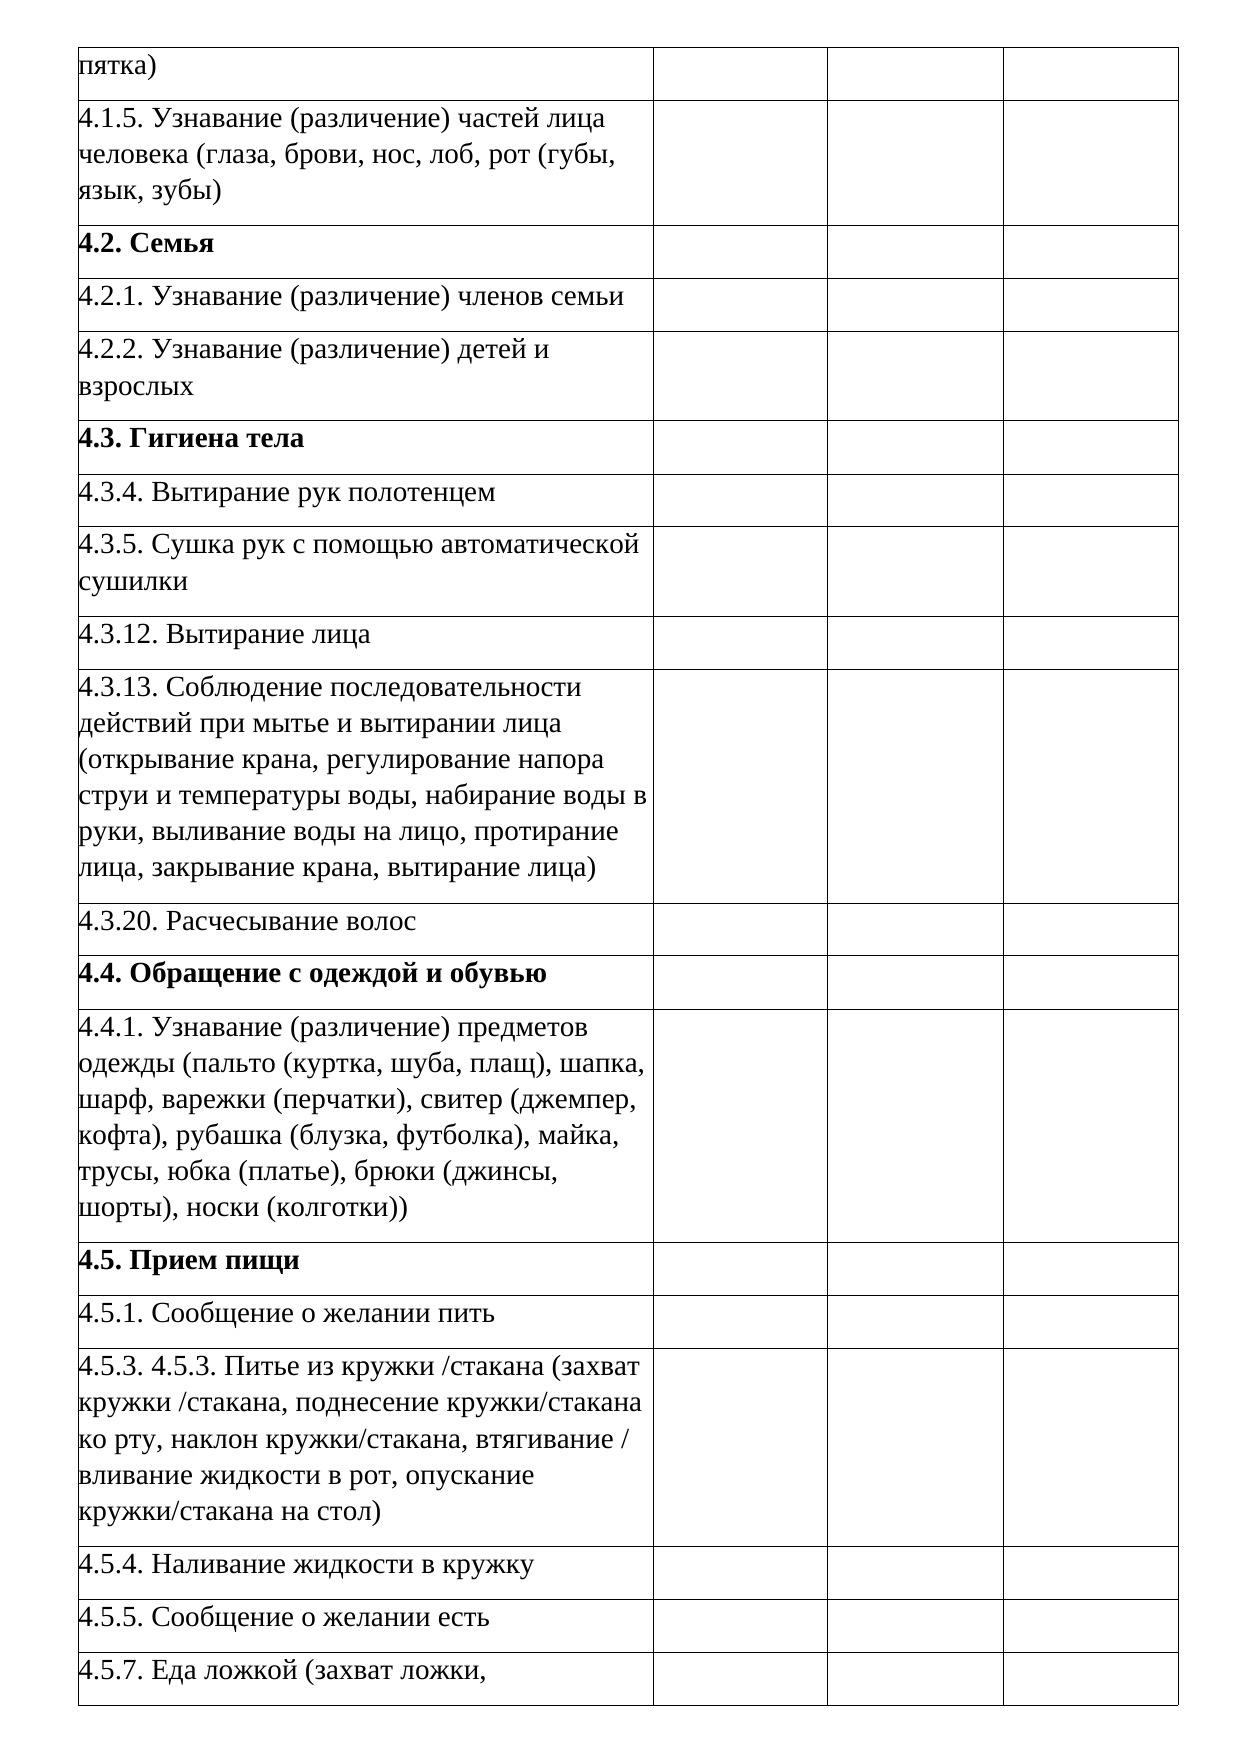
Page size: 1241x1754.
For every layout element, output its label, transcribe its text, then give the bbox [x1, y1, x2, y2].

table_cell [1004, 1547, 1178, 1599]
table_cell [828, 226, 1003, 278]
table_cell [1004, 421, 1178, 473]
table_cell 4.3.13. Соблюдение последовательности действий при мытье и вытирании лица (открывание крана, регулирование напора струи и температуры воды, набирание воды в руки, выливание воды на лицо, протирание лица, закрывание крана, вытирание лица) [79, 670, 653, 902]
table_cell [1004, 1600, 1178, 1652]
table_cell 4.5.4. Наливание жидкости в кружку [79, 1547, 653, 1599]
table_cell 4.2.2. Узнавание (различение) детей и взрослых [79, 332, 653, 420]
table_cell [654, 101, 827, 225]
table_cell [828, 1653, 1003, 1705]
table_cell [1004, 956, 1178, 1008]
table_cell 4.1.5. Узнавание (различение) частей лица человека (глаза, брови, нос, лоб, рот (губы, язык, зубы) [79, 101, 653, 225]
table_cell [654, 1296, 827, 1348]
table_cell 4.3.20. Расчесывание волос [79, 904, 653, 955]
table_cell [654, 226, 827, 278]
table_cell [828, 48, 1003, 100]
table_cell [828, 956, 1003, 1008]
table_cell [654, 475, 827, 526]
table_cell [828, 475, 1003, 526]
table_cell [654, 279, 827, 331]
table_cell [828, 421, 1003, 473]
table_cell [1004, 226, 1178, 278]
table_cell 4.3.12. Вытирание лица [79, 617, 653, 669]
table_cell [654, 1600, 827, 1652]
table_cell [654, 1653, 827, 1705]
table_cell [654, 1010, 827, 1242]
table_cell [1004, 617, 1178, 669]
table_cell [828, 1349, 1003, 1546]
table_cell [828, 670, 1003, 902]
table_cell 4.3.5. Сушка рук с помощью автоматической сушилки [79, 527, 653, 616]
table_cell 4.4.1. Узнавание (различение) предметов одежды (пальто (куртка, шуба, плащ), шапка, шарф, варежки (перчатки), свитер (джемпер, кофта), рубашка (блузка, футболка), майка, трусы, юбка (платье), брюки (джинсы, шорты), носки (колготки)) [79, 1010, 653, 1242]
table_cell [828, 332, 1003, 420]
table_cell [654, 48, 827, 100]
table_cell 4.5. Прием пищи [79, 1243, 653, 1295]
table_cell 4.5.1. Сообщение о желании пить [79, 1296, 653, 1348]
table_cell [79, 1653, 653, 1705]
table_cell [1004, 670, 1178, 902]
table_cell [654, 1547, 827, 1599]
table_cell [654, 956, 827, 1008]
table_cell [654, 332, 827, 420]
table_cell [1004, 332, 1178, 420]
table_cell [1004, 101, 1178, 225]
table_cell [654, 904, 827, 955]
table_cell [79, 48, 653, 100]
table_cell [828, 1600, 1003, 1652]
table_cell [654, 1243, 827, 1295]
table_cell [828, 527, 1003, 616]
table_cell [1004, 1243, 1178, 1295]
table_cell 4.3. Гигиена тела [79, 421, 653, 473]
table_cell [828, 1296, 1003, 1348]
table_cell [1004, 904, 1178, 955]
table_cell 4.3.4. Вытирание рук полотенцем [79, 475, 653, 526]
table_cell [1004, 279, 1178, 331]
table_cell [828, 279, 1003, 331]
table_cell [828, 1010, 1003, 1242]
table_cell [654, 1349, 827, 1546]
table_cell [1004, 475, 1178, 526]
table_cell [654, 527, 827, 616]
table_cell [654, 670, 827, 902]
table_cell [654, 617, 827, 669]
table_cell [828, 101, 1003, 225]
table_cell 4.2. Семья [79, 226, 653, 278]
table_cell [1004, 527, 1178, 616]
table_cell [1004, 1349, 1178, 1546]
table_cell 4.2.1. Узнавание (различение) членов семьи [79, 279, 653, 331]
table_cell [1004, 1296, 1178, 1348]
table_cell [1004, 1010, 1178, 1242]
table_cell [654, 421, 827, 473]
table_cell 4.5.5. Сообщение о желании есть [79, 1600, 653, 1652]
table_cell [828, 617, 1003, 669]
table_cell [828, 904, 1003, 955]
table_cell [1004, 1653, 1178, 1705]
table_cell [1004, 48, 1178, 100]
table_cell 4.5.3. 4.5.3. Питье из кружки /стакана (захват кружки /стакана, поднесение кружки/стакана ко рту, наклон кружки/стакана, втягивание / вливание жидкости в рот, опускание кружки/стакана на стол) [79, 1349, 653, 1546]
table_cell [828, 1547, 1003, 1599]
table_cell 4.4. Обращение с одеждой и обувью [79, 956, 653, 1008]
table_cell [828, 1243, 1003, 1295]
